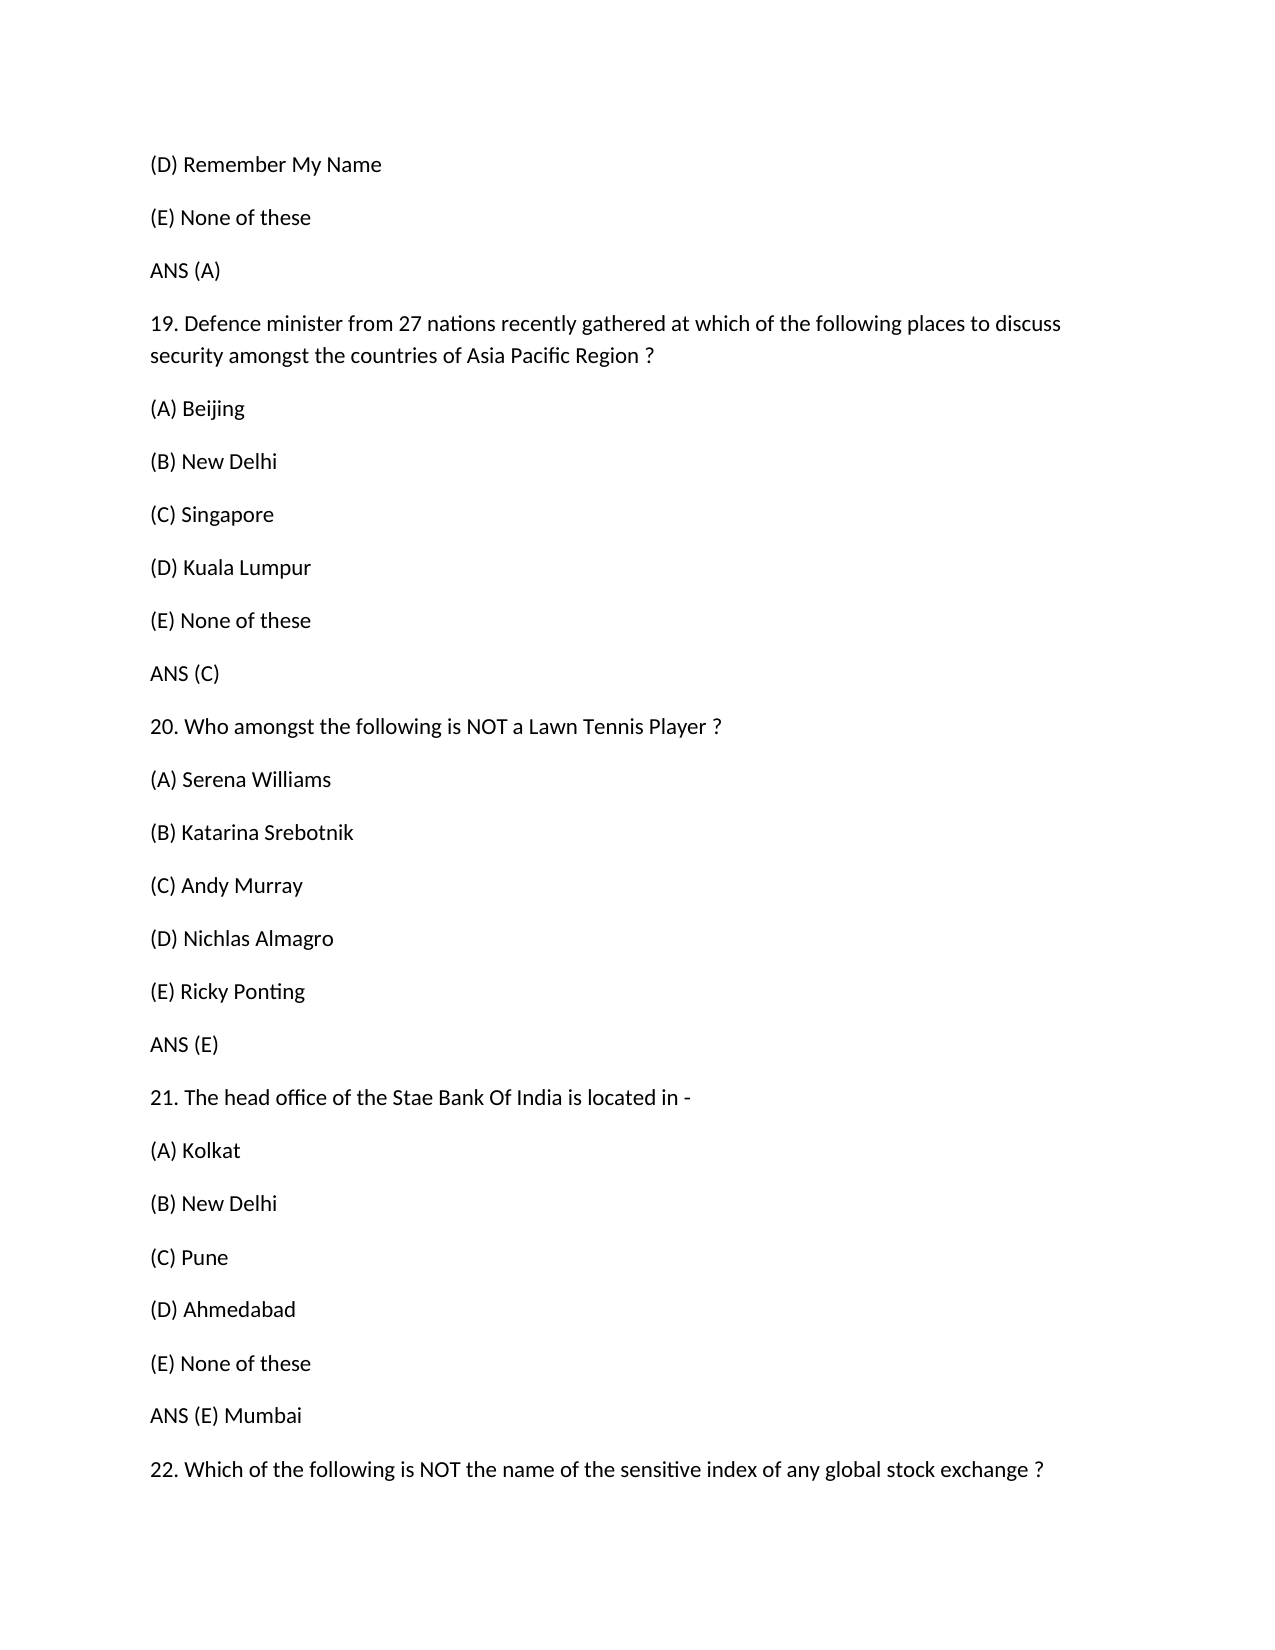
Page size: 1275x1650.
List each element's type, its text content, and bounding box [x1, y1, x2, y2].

text (C) Pune [150, 1243, 1125, 1271]
text (D) Nichlas Almagro [150, 924, 1125, 952]
text (B) New Delhi [150, 1189, 1125, 1218]
text ANS (A) [150, 256, 1125, 284]
text 20. Who amongst the following is NOT a Lawn Tennis Player ? [150, 712, 1125, 740]
text (D) Ahmedabad [150, 1296, 1125, 1324]
text 21. The head office of the Stae Bank Of India is located in - [150, 1083, 1125, 1112]
text (D) Remember My Name [150, 150, 1125, 178]
text ANS (E) [150, 1031, 1125, 1058]
text (C) Singapore [150, 500, 1125, 528]
text ANS (E) Mumbai [150, 1402, 1125, 1430]
text (C) Andy Murray [150, 871, 1125, 899]
text (A) Kolkat [150, 1137, 1125, 1164]
text (E) None of these [150, 203, 1125, 231]
text 22. Which of the following is NOT the name of the sensitive index of any global stock exchange ? [150, 1455, 1125, 1483]
text (E) None of these [150, 606, 1125, 634]
text ANS (C) [150, 659, 1125, 687]
text 19. Defence minister from 27 nations recently gathered at which of the following places to discuss security amongst the countries of Asia Pacific Region ? [150, 309, 1125, 369]
text (E) Ricky Ponting [150, 977, 1125, 1006]
text (B) New Delhi [150, 447, 1125, 475]
text (B) Katarina Srebotnik [150, 818, 1125, 846]
text (D) Kuala Lumpur [150, 553, 1125, 581]
text (A) Beijing [150, 394, 1125, 422]
text (A) Serena Williams [150, 765, 1125, 793]
text (E) None of these [150, 1349, 1125, 1377]
